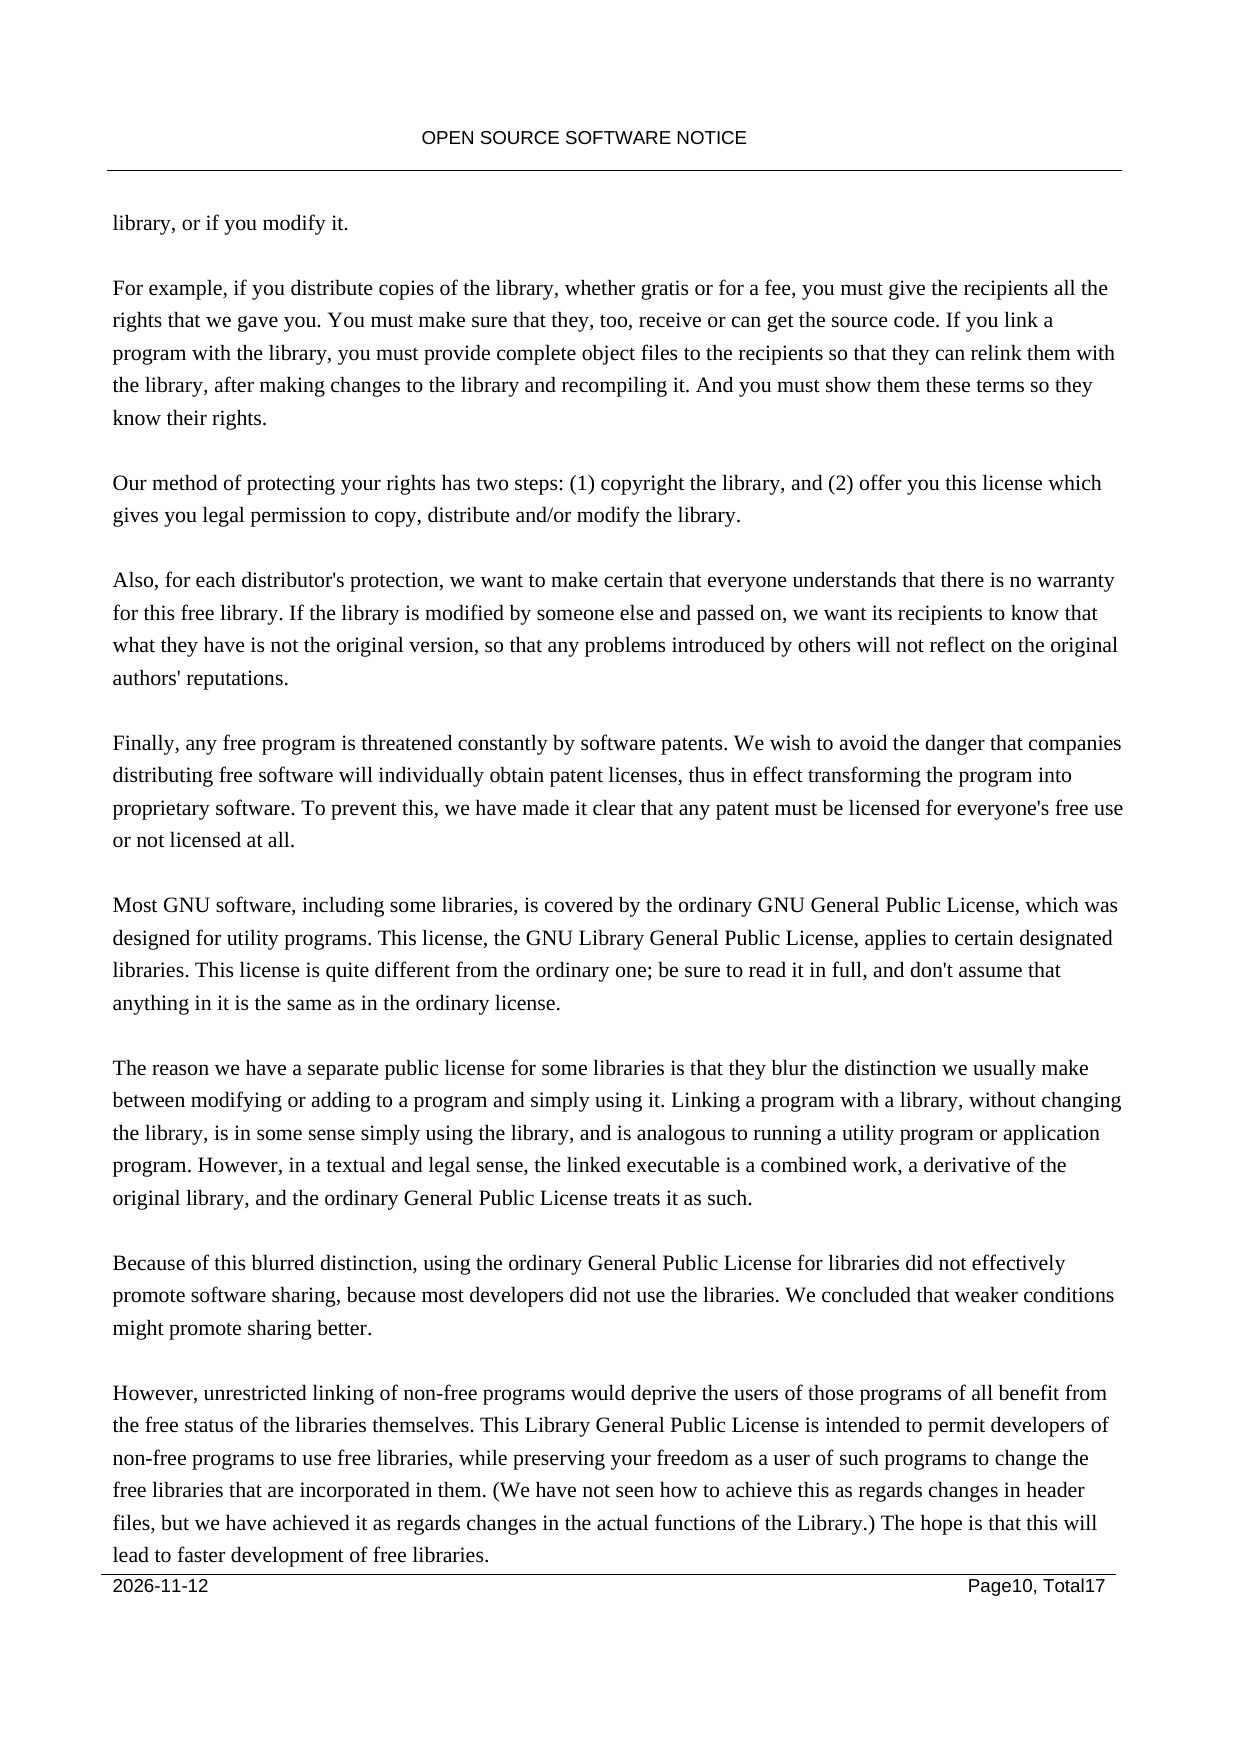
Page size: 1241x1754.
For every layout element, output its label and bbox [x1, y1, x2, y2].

text [112, 206, 1128, 1571]
